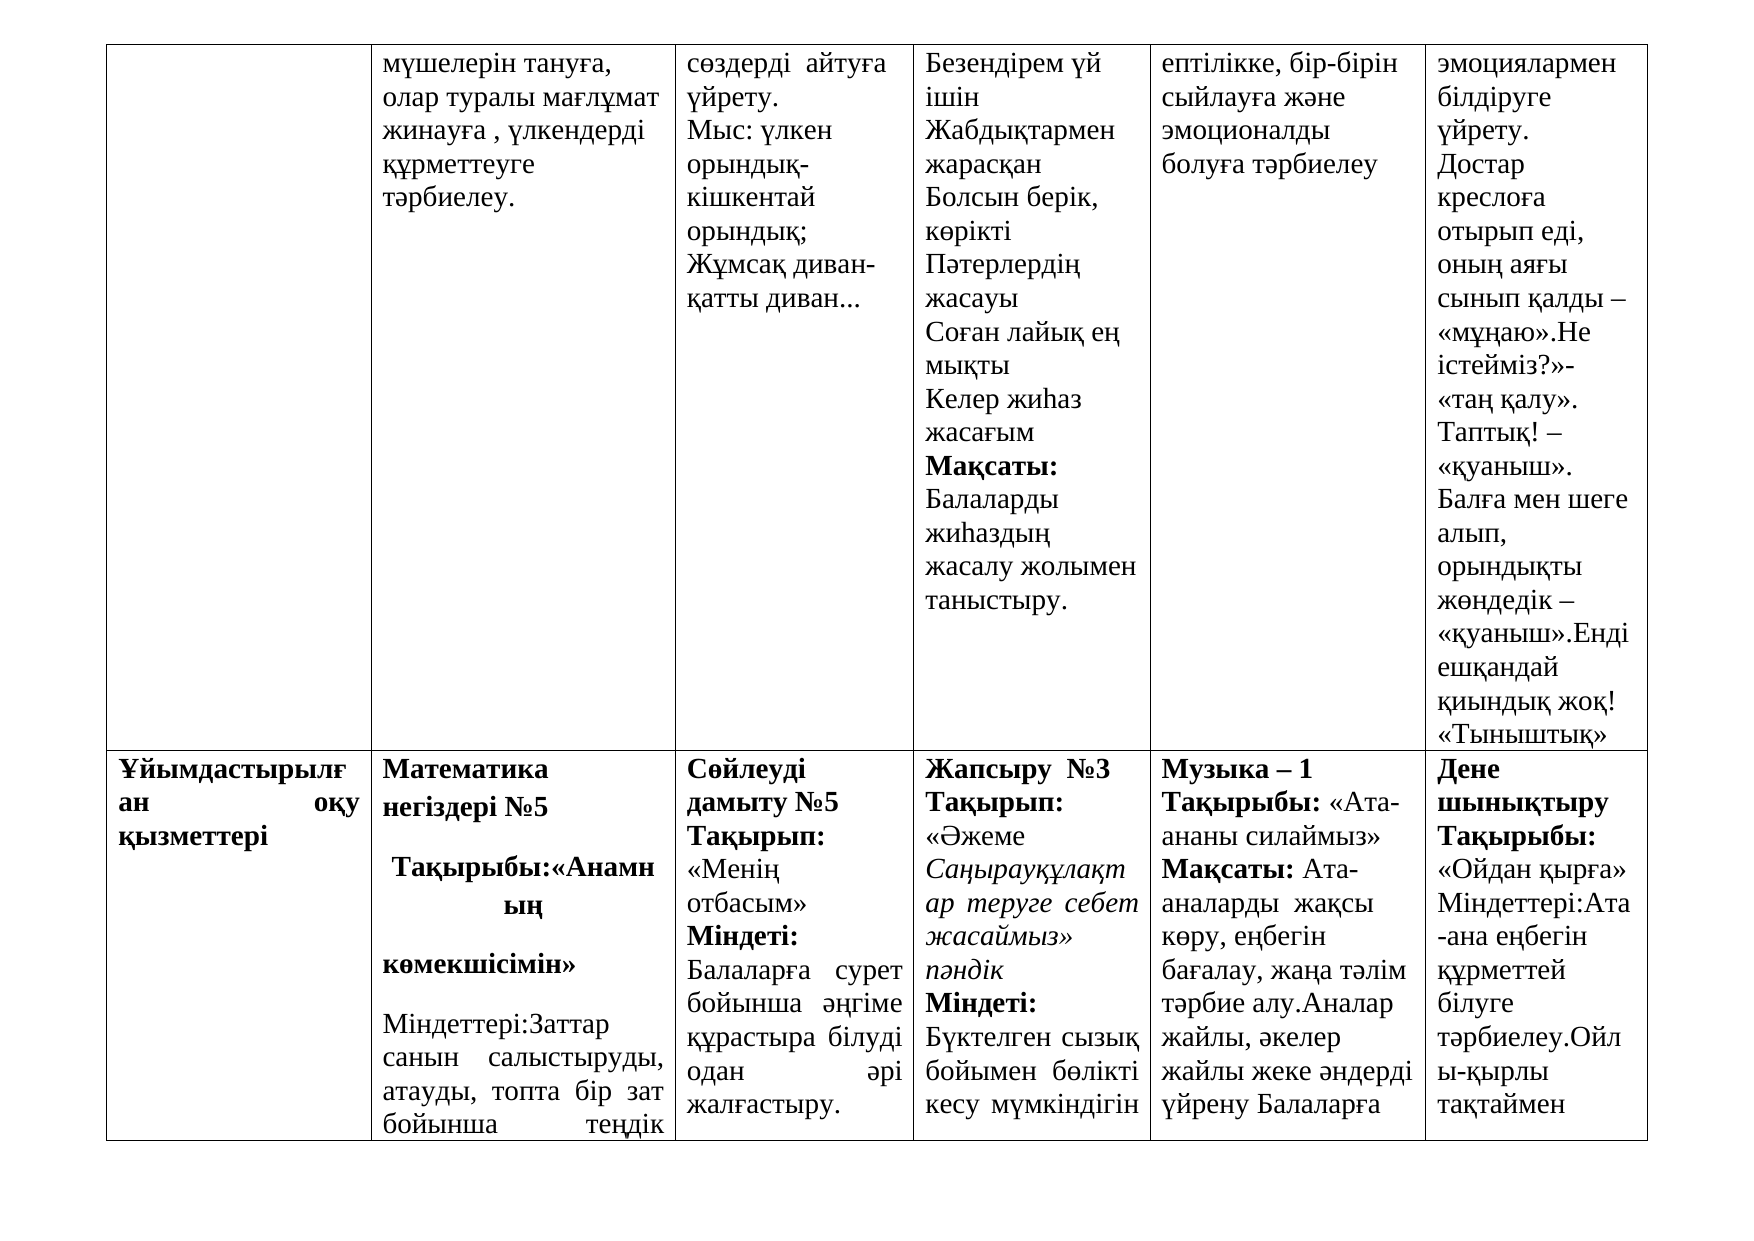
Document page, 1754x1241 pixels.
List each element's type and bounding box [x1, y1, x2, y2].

table_cell [1151, 751, 1425, 1140]
table_cell [676, 751, 913, 1140]
table_cell [676, 45, 913, 750]
table_cell [107, 45, 371, 750]
table_cell [372, 751, 675, 1140]
table_cell [372, 45, 675, 750]
table_cell [1426, 45, 1647, 750]
table_cell [1426, 751, 1647, 1140]
table_cell [1151, 45, 1425, 750]
table_cell [914, 751, 1150, 1140]
table_cell [107, 751, 371, 1140]
table_cell [914, 45, 1150, 750]
